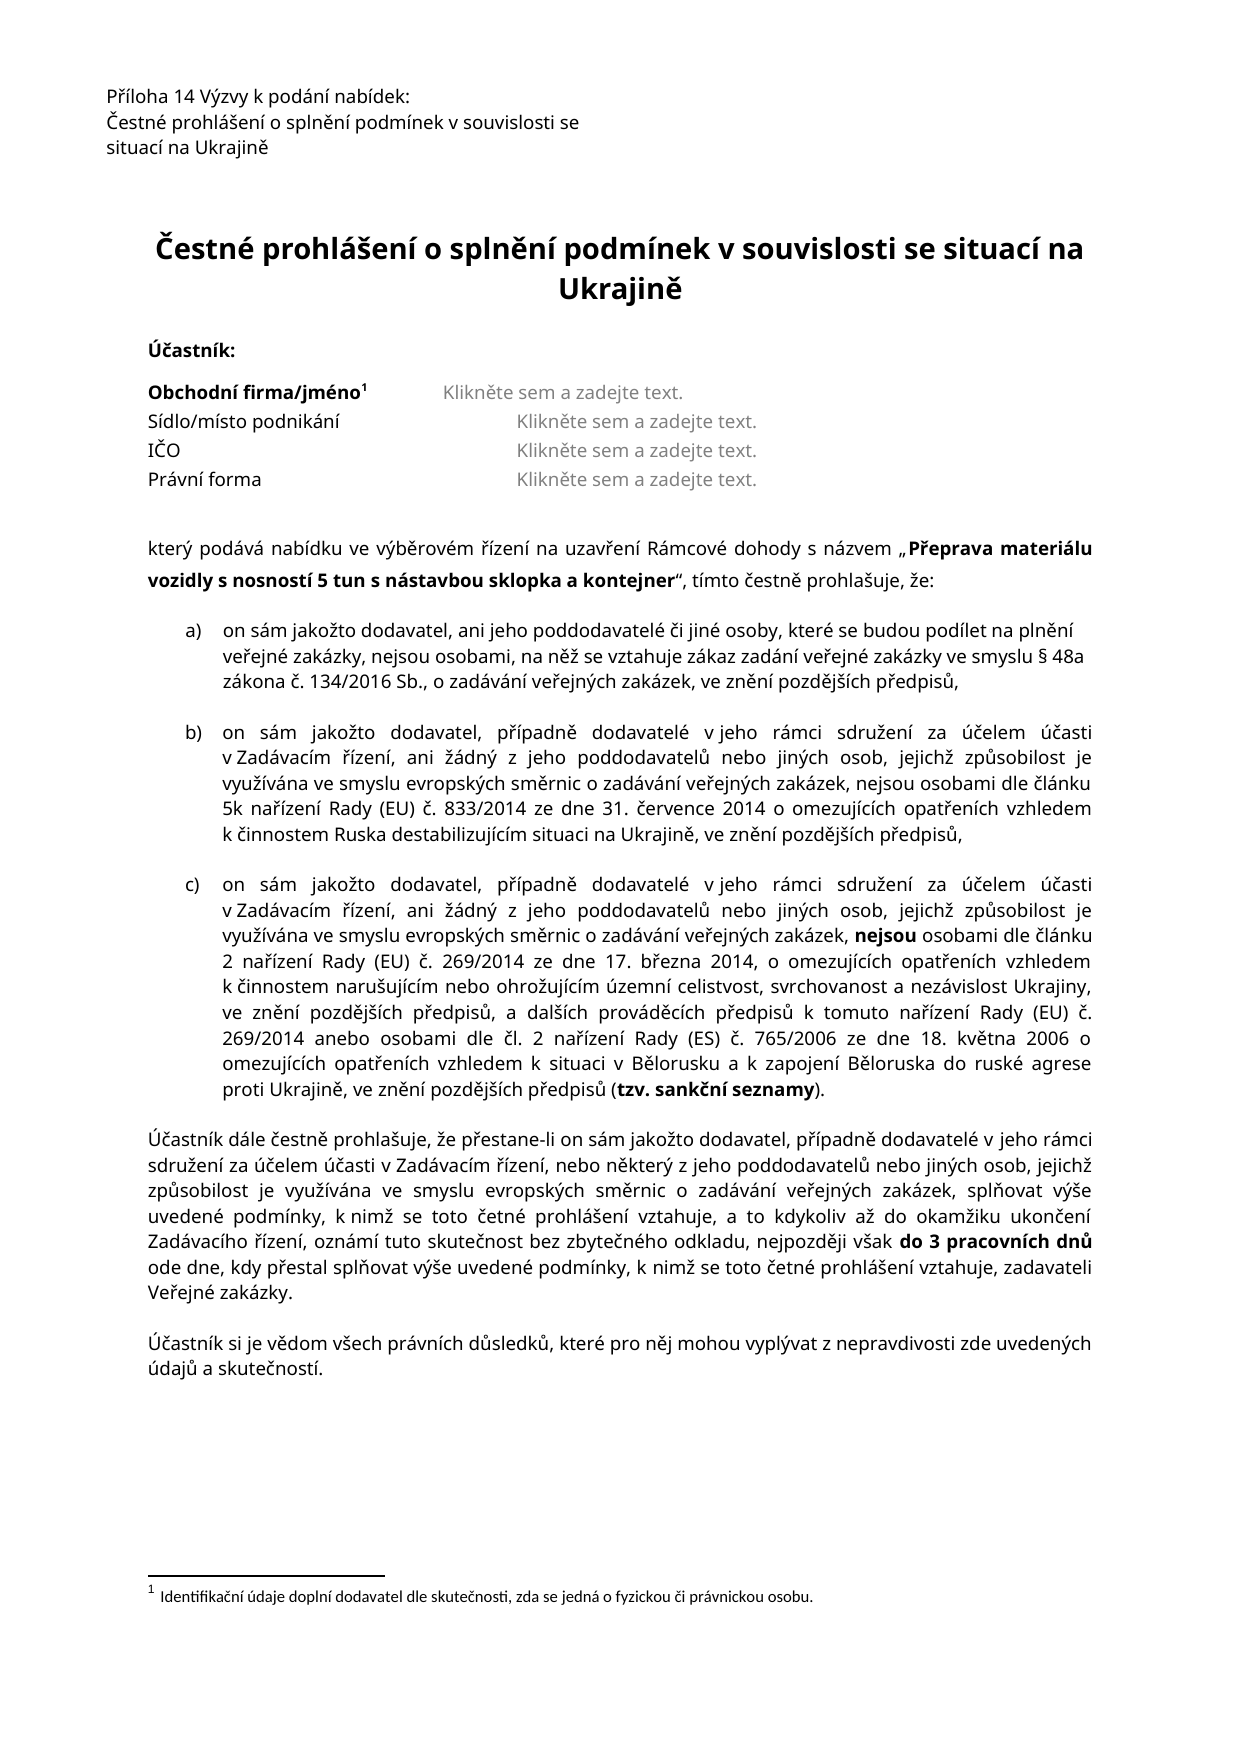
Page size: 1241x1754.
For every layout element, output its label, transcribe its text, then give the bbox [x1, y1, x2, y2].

text Účastník dále čestně prohlašuje, že přestane-li on sám jakožto dodavatel, případně dodavatelé v jeho rámci sdružení za účelem účasti v Zadávacím řízení, nebo některý z jeho poddodavatelů nebo jiných osob, jejichž způsobilost je využívána ve smyslu evropských směrnic o zadávání veřejných zakázek, splňovat výše uvedené podmínky, k nimž se toto četné prohlášení vztahuje, a to kdykoliv až do okamžiku ukončení Zadávacího řízení, oznámí tuto skutečnost bez zbytečného odkladu, nejpozději však do 3 pracovních dnů ode dne, kdy přestal splňovat výše uvedené podmínky, k nimž se toto četné prohlášení vztahuje, zadavateli Veřejné zakázky. [148, 1126, 1093, 1305]
list on sám jakožto dodavatel, případně dodavatelé v jeho rámci sdružení za účelem účasti v Zadávacím řízení, ani žádný z jeho poddodavatelů nebo jiných osob, jejichž způsobilost je využívána ve smyslu evropských směrnic o zadávání veřejných zakázek, nejsou osobami dle článku 2 nařízení Rady (EU) č. 269/2014 ze dne 17. března 2014, o omezujících opatřeních vzhledem k činnostem narušujícím nebo ohrožujícím územní celistvost, svrchovanost a nezávislost Ukrajiny, ve znění pozdějších předpisů, a dalších prováděcích předpisů k tomuto nařízení Rady (EU) č. 269/2014 anebo osobami dle čl. 2 nařízení Rady (ES) č. 765/2006 ze dne 18. května 2006 o omezujících opatřeních vzhledem k situaci v Bělorusku a k zapojení Běloruska do ruské agrese proti Ukrajině, ve znění pozdějších předpisů (tzv. sankční seznamy). [185, 872, 1093, 1101]
list on sám jakožto dodavatel, případně dodavatelé v jeho rámci sdružení za účelem účasti v Zadávacím řízení, ani žádný z jeho poddodavatelů nebo jiných osob, jejichž způsobilost je využívána ve smyslu evropských směrnic o zadávání veřejných zakázek, nejsou osobami dle článku 5k nařízení Rady (EU) č. 833/2014 ze dne 31. července 2014 o omezujících opatřeních vzhledem k činnostem Ruska destabilizujícím situaci na Ukrajině, ve znění pozdějších předpisů, [185, 719, 1093, 847]
list on sám jakožto dodavatel, ani jeho poddodavatelé či jiné osoby, které se budou podílet na plnění veřejné zakázky, nejsou osobami, na něž se vztahuje zákaz zadání veřejné zakázky ve smyslu § 48a zákona č. 134/2016 Sb., o zadávání veřejných zakázek, ve znění pozdějších předpisů, [185, 617, 1093, 694]
title Čestné prohlášení o splnění podmínek v souvislosti se situací na Ukrajině [148, 228, 1093, 308]
text Sídlo/místo podnikání [148, 405, 1093, 434]
text Účastník: [148, 333, 1093, 364]
text IČO [148, 434, 1093, 463]
text který podává nabídku ve výběrovém řízení na uzavření Rámcové dohody s názvem „Přeprava materiálu vozidly s nosností 5 tun s nástavbou sklopka a kontejner“, tímto čestně prohlašuje, že: [148, 530, 1093, 592]
text Účastník si je vědom všech právních důsledků, které pro něj mohou vyplývat z nepravdivosti zde uvedených údajů a skutečností. [148, 1330, 1093, 1381]
text Právní forma [148, 463, 1093, 492]
text Obchodní firma/jméno [148, 376, 1093, 405]
